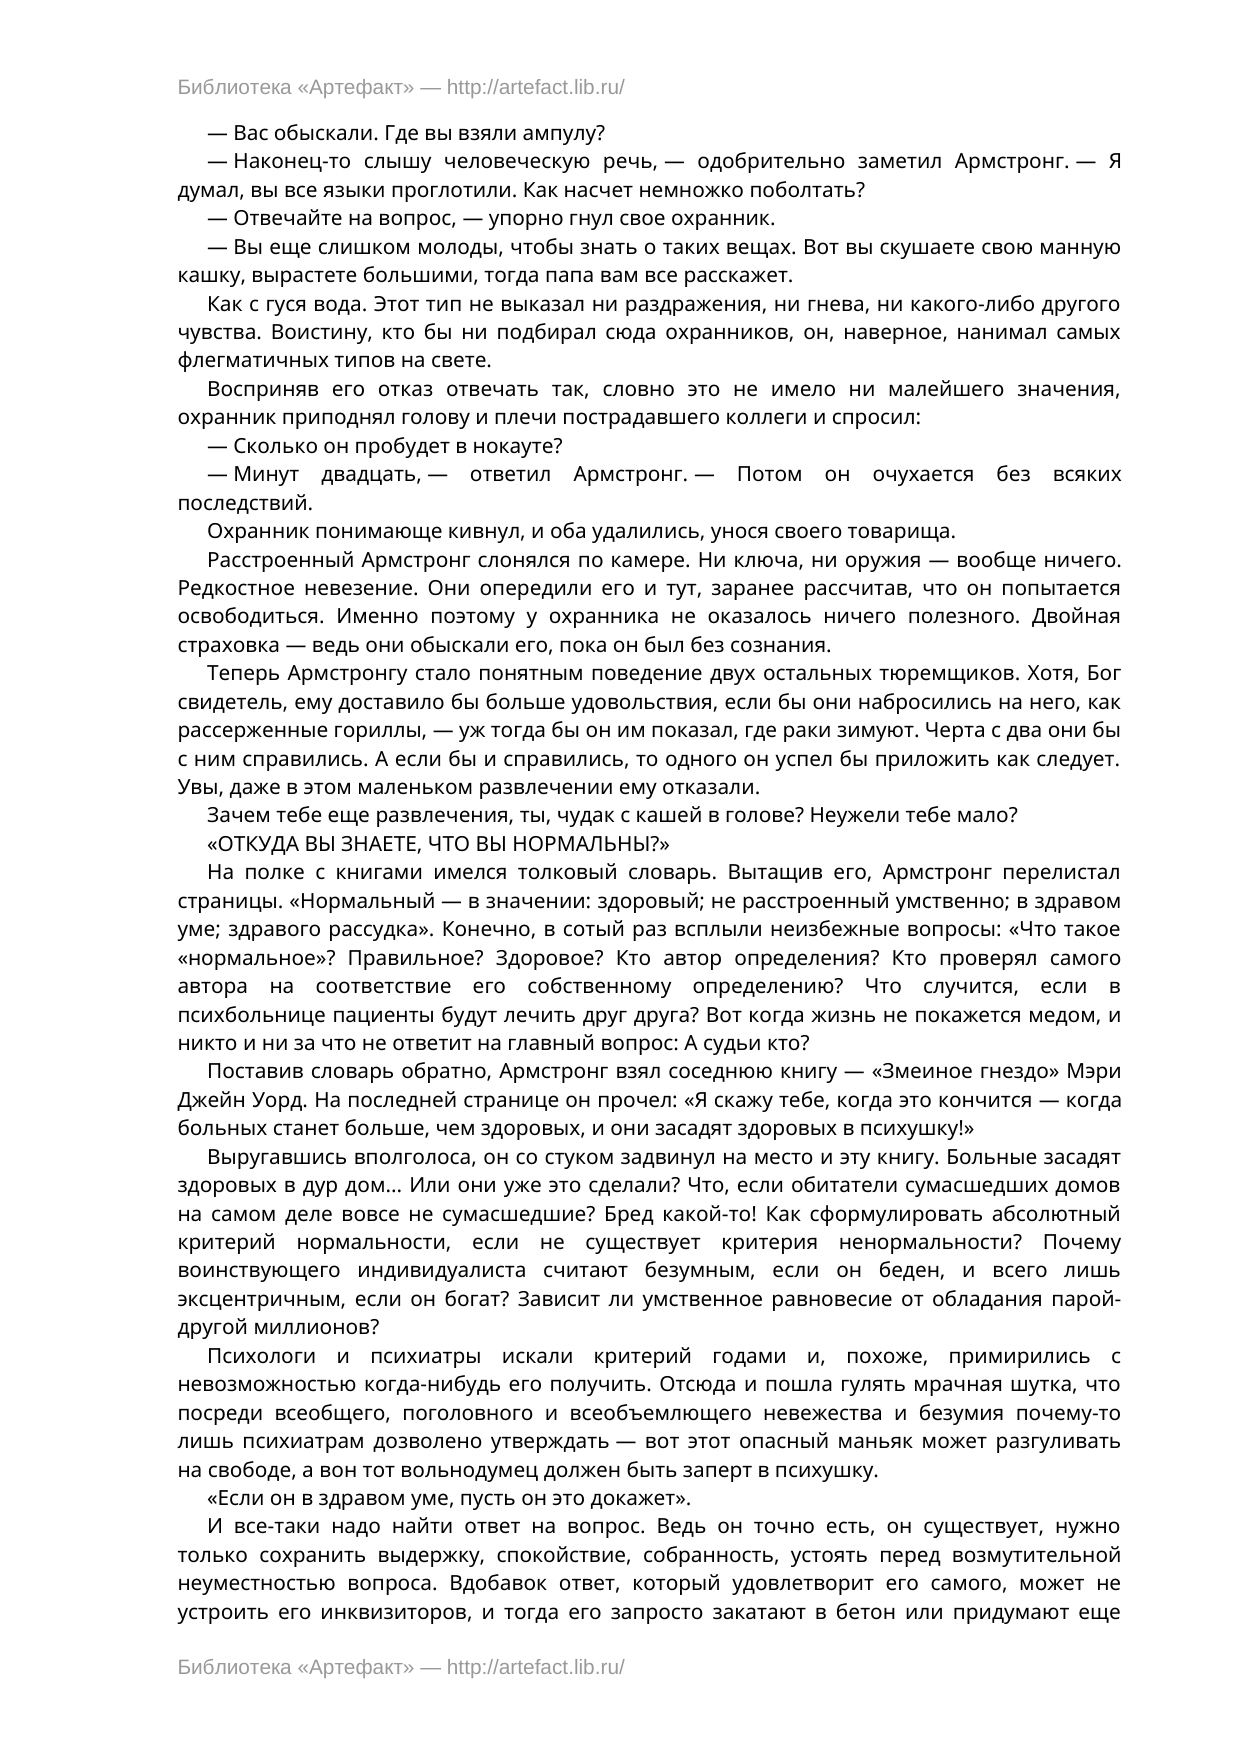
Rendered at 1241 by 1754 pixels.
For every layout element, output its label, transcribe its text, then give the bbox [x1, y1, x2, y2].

text Как с гуся вода. Этот тип не выказал ни раздражения, ни гнева, ни какого-либо другого чувства. Воистину, кто бы ни подбирал сюда охранников, он, наверное, нанимал самых флегматичных типов на свете. [177, 289, 1122, 374]
text Выругавшись вполголоса, он со стуком задвинул на место и эту книгу. Больные засадят здоровых в дур дом... Или они уже это сделали? Что, если обитатели сумасшедших домов на самом деле вовсе не сумасшедшие? Бред какой-то! Как сформулировать абсолютный критерий нормальности, если не существует критерия ненормальности? Почему воинствующего индивидуалиста считают безумным, если он беден, и всего лишь эксцентричным, если он богат? Зависит ли умственное равновесие от обладания парой-другой миллионов? [177, 1142, 1122, 1341]
text Восприняв его отказ отвечать так, словно это не имело ни малейшего значения, охранник приподнял голову и плечи пострадавшего коллеги и спросил: [177, 374, 1122, 431]
text Поставив словарь обратно, Армстронг взял соседнюю книгу — «Змеиное гнездо» Мэри Джейн Уорд. На последней странице он прочел: «Я скажу тебе, когда это кончится — когда больных станет больше, чем здоровых, и они засадят здоровых в психушку!» [177, 1057, 1122, 1142]
text — Наконец-то слышу человеческую речь, — одобрительно заметил Армстронг. — Я думал, вы все языки проглотили. Как насчет немножко поболтать? [177, 147, 1122, 203]
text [177, 1512, 1122, 1625]
text Психологи и психиатры искали критерий годами и, похоже, примирились с невозможностью когда-нибудь его получить. Отсюда и пошла гулять мрачная шутка, что посреди всеобщего, поголовного и всеобъемлющего невежества и безумия почему-то лишь психиатрам дозволено утверждать — вот этот опасный маньяк может разгуливать на свободе, а вон тот вольнодумец должен быть заперт в психушку. [177, 1341, 1122, 1483]
text Охранник понимающе кивнул, и оба удалились, унося своего товарища. [177, 516, 1122, 545]
text Теперь Армстронгу стало понятным поведение двух остальных тюремщиков. Хотя, Бог свидетель, ему доставило бы больше удовольствия, если бы они набросились на него, как рассерженные гориллы, — уж тогда бы он им показал, где раки зимуют. Черта с два они бы с ним справились. А если бы и справились, то одного он успел бы приложить как следует. Увы, даже в этом маленьком развлечении ему отказали. [177, 658, 1122, 801]
text Зачем тебе еще развлечения, ты, чудак с кашей в голове? Неужели тебе мало? [177, 801, 1122, 829]
text — Минут двадцать, — ответил Армстронг. — Потом он очухается без всяких последствий. [177, 459, 1122, 516]
text На полке с книгами имелся толковый словарь. Вытащив его, Армстронг перелистал страницы. «Нормальный — в значении: здоровый; не расстроенный умственно; в здравом уме; здравого рассудка». Конечно, в сотый раз всплыли неизбежные вопросы: «Что такое «нормальное»? Правильное? Здоровое? Кто автор определения? Кто проверял самого автора на соответствие его собственному определению? Что случится, если в психбольнице пациенты будут лечить друг друга? Вот когда жизнь не покажется медом, и никто и ни за что не ответит на главный вопрос: А судьи кто? [177, 857, 1122, 1057]
text — Отвечайте на вопрос, — упорно гнул свое охранник. [177, 203, 1122, 232]
text «ОТКУДА ВЫ ЗНАЕТЕ, ЧТО ВЫ НОРМАЛЬНЫ?» [177, 829, 1122, 857]
text — Вас обыскали. Где вы взяли ампулу? [177, 118, 1122, 147]
text — Вы еще слишком молоды, чтобы знать о таких вещах. Вот вы скушаете свою манную кашку, вырастете большими, тогда папа вам все расскажет. [177, 232, 1122, 289]
text — Сколько он пробудет в нокауте? [177, 431, 1122, 459]
text «Если он в здравом уме, пусть он это докажет». [177, 1483, 1122, 1512]
text Расстроенный Армстронг слонялся по камере. Ни ключа, ни оружия — вообще ничего. Редкостное невезение. Они опередили его и тут, заранее рассчитав, что он попытается освободиться. Именно поэтому у охранника не оказалось ничего полезного. Двойная страховка — ведь они обыскали его, пока он был без сознания. [177, 545, 1122, 658]
